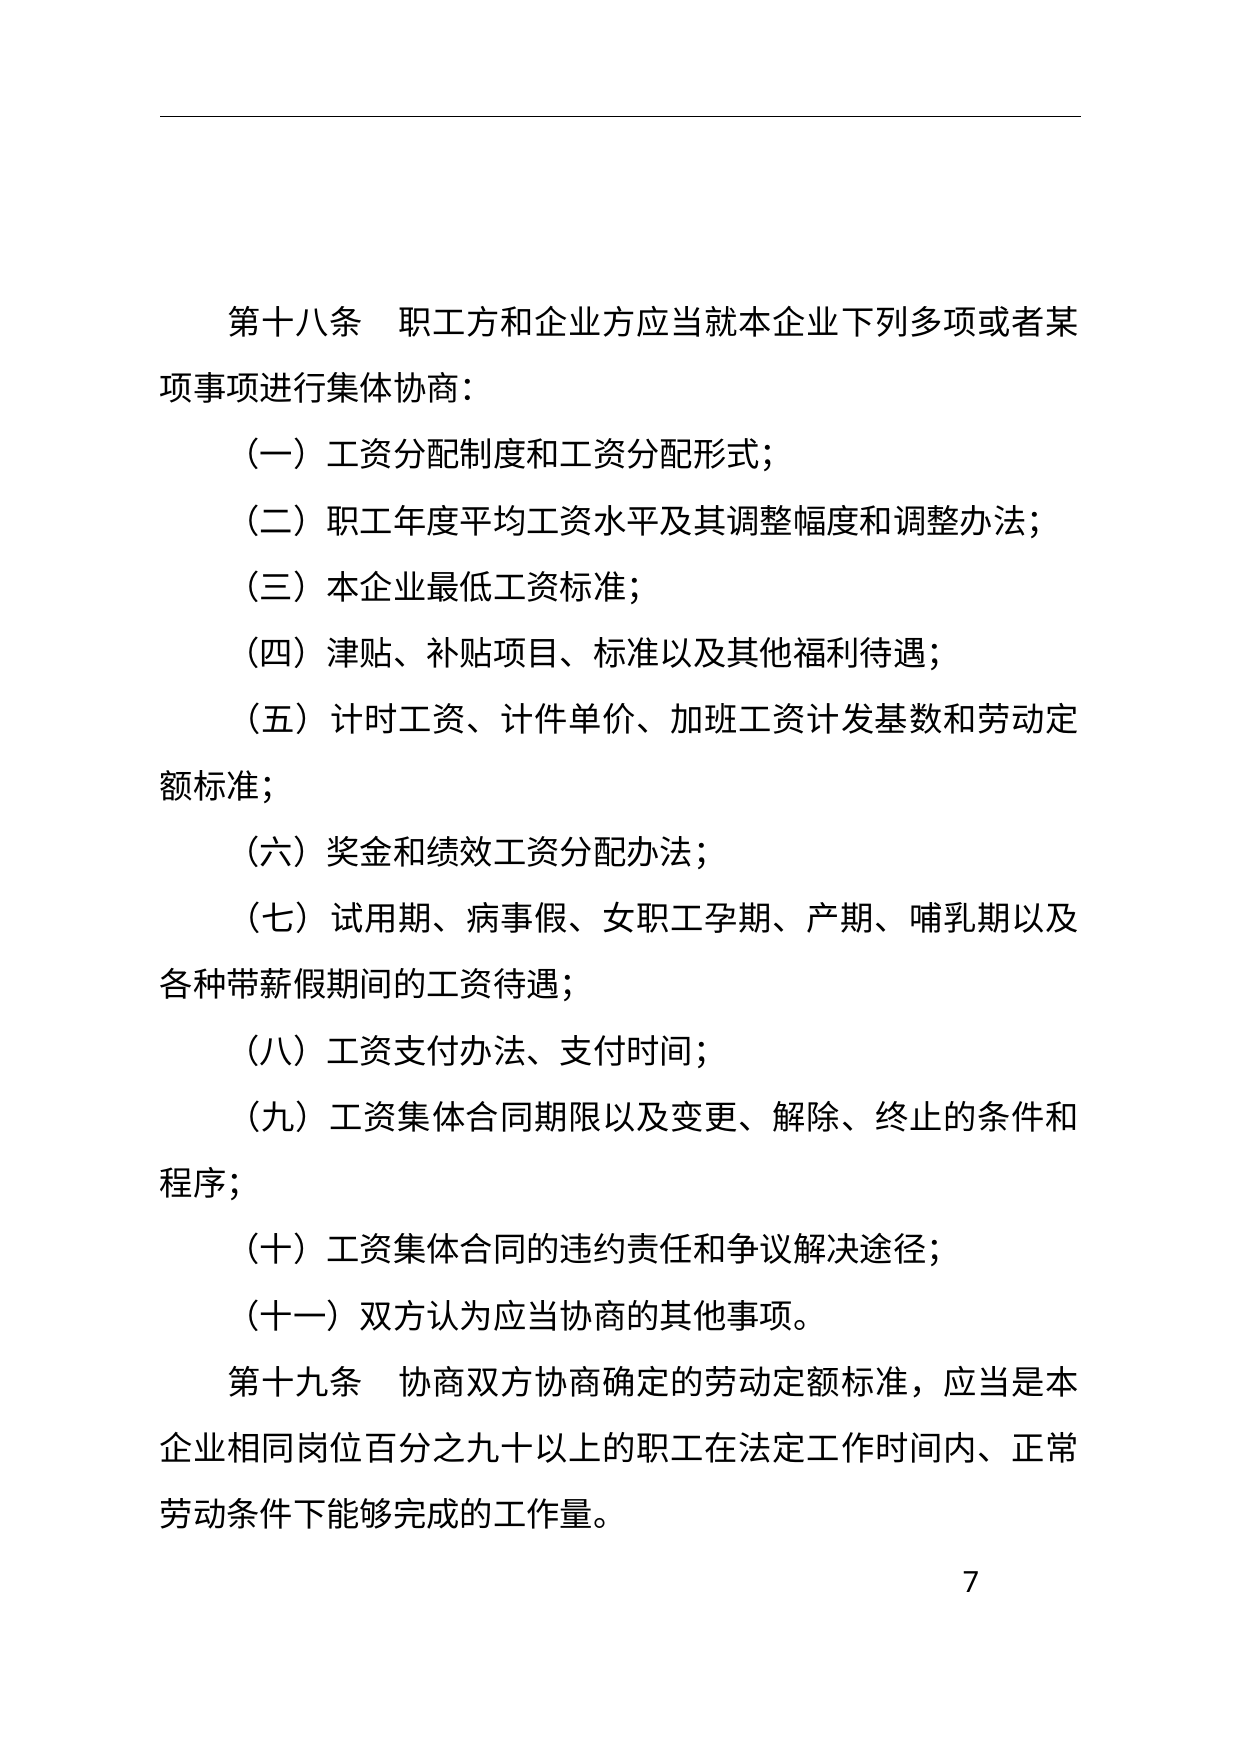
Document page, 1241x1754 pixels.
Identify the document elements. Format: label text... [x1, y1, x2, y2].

text （二）职工年度平均工资水平及其调整幅度和调整办法； [159, 485, 1081, 552]
text （五）计时工资、计件单价、加班工资计发基数和劳动定额标准； [159, 684, 1081, 817]
text 第十八条 职工方和企业方应当就本企业下列多项或者某项事项进行集体协商： [159, 287, 1081, 419]
text （七）试用期、病事假、女职工孕期、产期、哺乳期以及各种带薪假期间的工资待遇； [159, 883, 1081, 1015]
text （八）工资支付办法、支付时间； [159, 1015, 1081, 1082]
text （四）津贴、补贴项目、标准以及其他福利待遇； [159, 618, 1081, 684]
text （九）工资集体合同期限以及变更、解除、终止的条件和程序； [159, 1082, 1081, 1214]
text 第十九条 协商双方协商确定的劳动定额标准，应当是本企业相同岗位百分之九十以上的职工在法定工作时间内、正常劳动条件下能够完成的工作量。 [159, 1347, 1081, 1545]
text （一）工资分配制度和工资分配形式； [159, 419, 1081, 485]
text （三）本企业最低工资标准； [159, 552, 1081, 618]
text （十）工资集体合同的违约责任和争议解决途径； [159, 1214, 1081, 1280]
text （十一）双方认为应当协商的其他事项。 [159, 1280, 1081, 1347]
text （六）奖金和绩效工资分配办法； [159, 817, 1081, 883]
